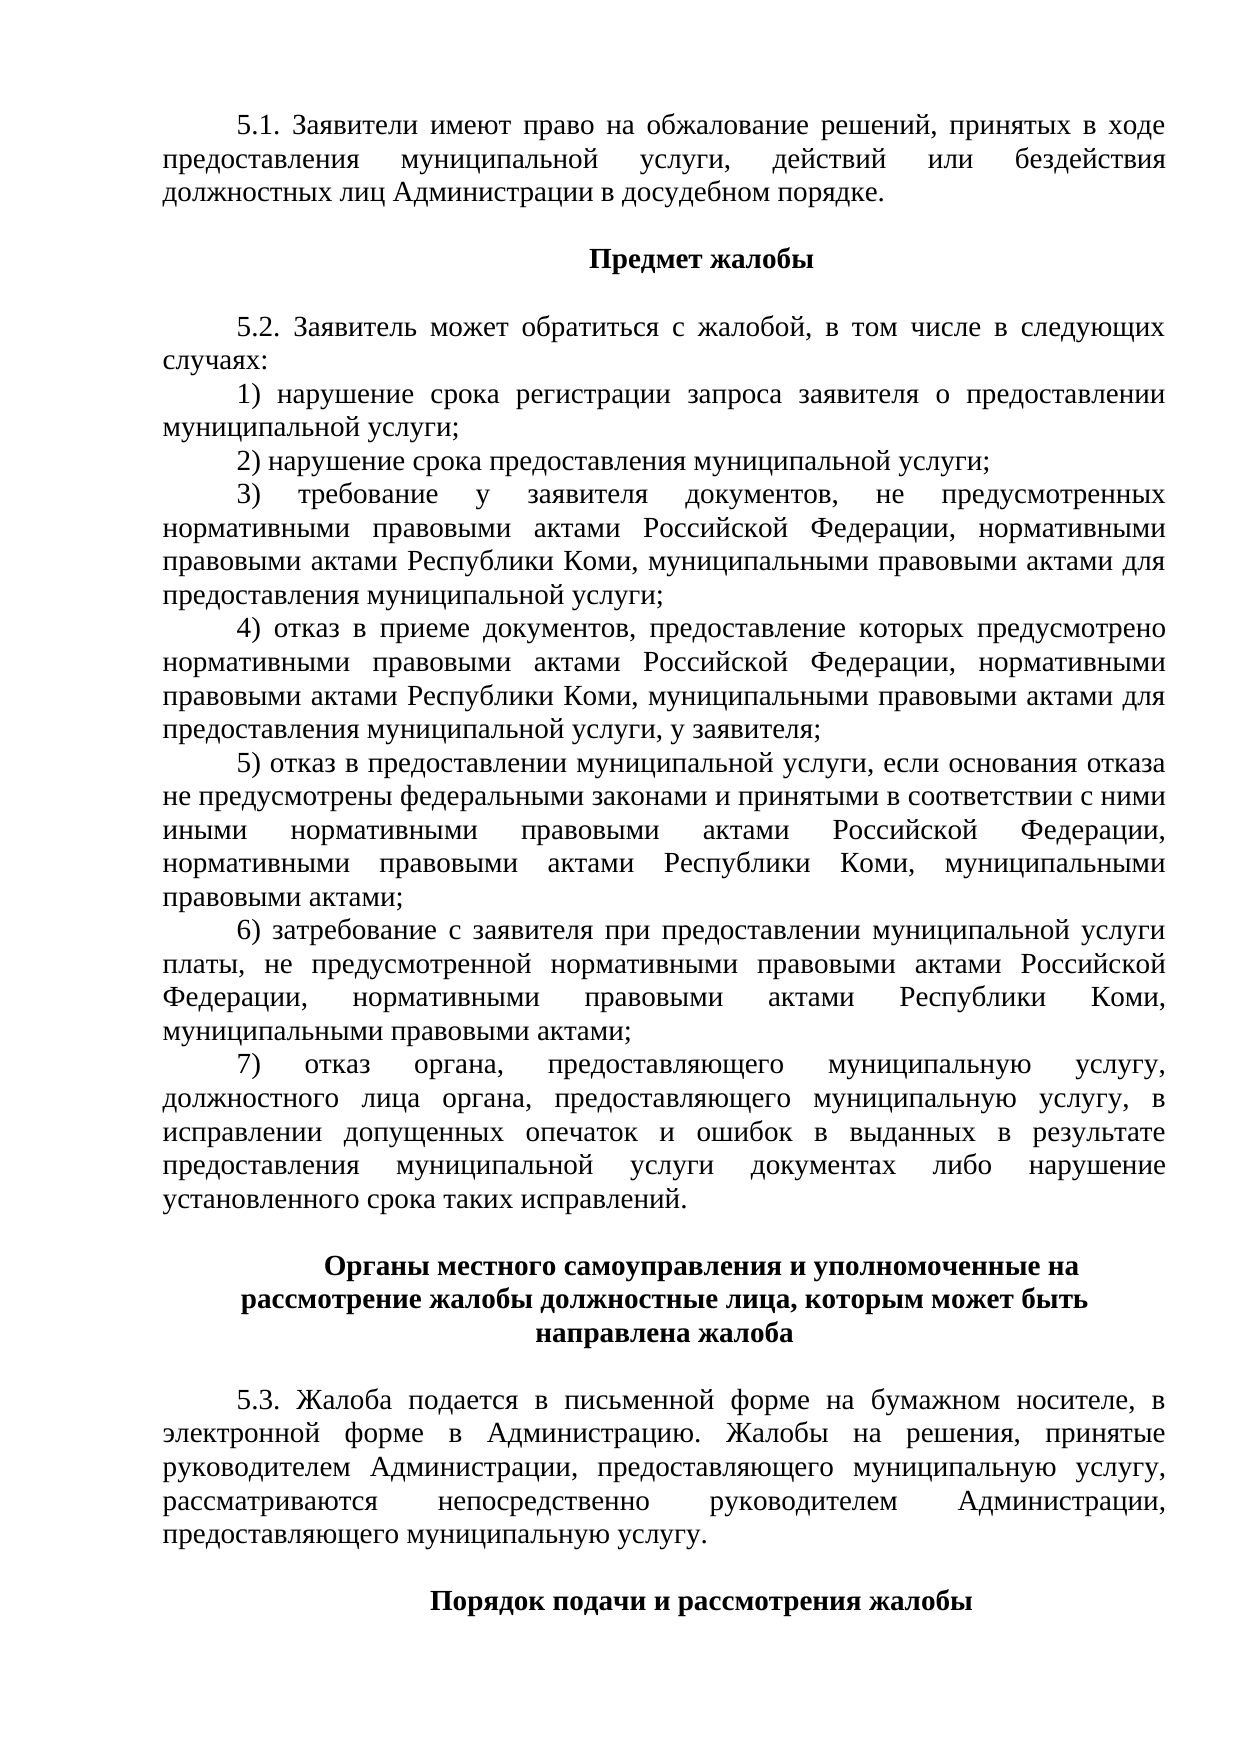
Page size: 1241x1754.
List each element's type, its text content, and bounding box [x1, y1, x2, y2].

text 1) нарушение срока регистрации запроса заявителя о предоставлении муниципальной услуги; [162, 376, 1167, 443]
text 5.3. Жалоба подается в письменной форме на бумажном носителе, в электронной форме в Администрацию. Жалобы на решения, принятые руководителем Администрации, предоставляющего муниципальную услугу, рассматриваются непосредственно руководителем Администрации, предоставляющего муниципальную услугу. [162, 1382, 1167, 1550]
text 4) отказ в приеме документов, предоставление которых предусмотрено нормативными правовыми актами Российской Федерации, нормативными правовыми актами Республики Коми, муниципальными правовыми актами для предоставления муниципальной услуги, у заявителя; [162, 611, 1167, 745]
text Порядок подачи и рассмотрения жалобы [162, 1583, 1167, 1617]
text 5) отказ в предоставлении муниципальной услуги, если основания отказа не предусмотрены федеральными законами и принятыми в соответствии с ними иными нормативными правовыми актами Российской Федерации, нормативными правовыми актами Республики Коми, муниципальными правовыми актами; [162, 745, 1167, 912]
text 3) требование у заявителя документов, не предусмотренных нормативными правовыми актами Российской Федерации, нормативными правовыми актами Республики Коми, муниципальными правовыми актами для предоставления муниципальной услуги; [162, 476, 1167, 611]
text 5.2. Заявитель может обратиться с жалобой, в том числе в следующих случаях: [162, 309, 1167, 376]
text 2) нарушение срока предоставления муниципальной услуги; [162, 443, 1167, 476]
text Органы местного самоуправления и уполномоченные на рассмотрение жалобы должностные лица, которым может быть направлена жалоба [162, 1248, 1167, 1348]
text Предмет жалобы [162, 242, 1167, 275]
text 5.1. Заявители имеют право на обжалование решений, принятых в ходе предоставления муниципальной услуги, действий или бездействия должностных лиц Администрации в досудебном порядке. [162, 107, 1167, 208]
text 6) затребование с заявителя при предоставлении муниципальной услуги платы, не предусмотренной нормативными правовыми актами Российской Федерации, нормативными правовыми актами Республики Коми, муниципальными правовыми актами; [162, 912, 1167, 1047]
text 7) отказ органа, предоставляющего муниципальную услугу, должностного лица органа, предоставляющего муниципальную услугу, в исправлении допущенных опечаток и ошибок в выданных в результате предоставления муниципальной услуги документах либо нарушение установленного срока таких исправлений. [162, 1047, 1167, 1214]
